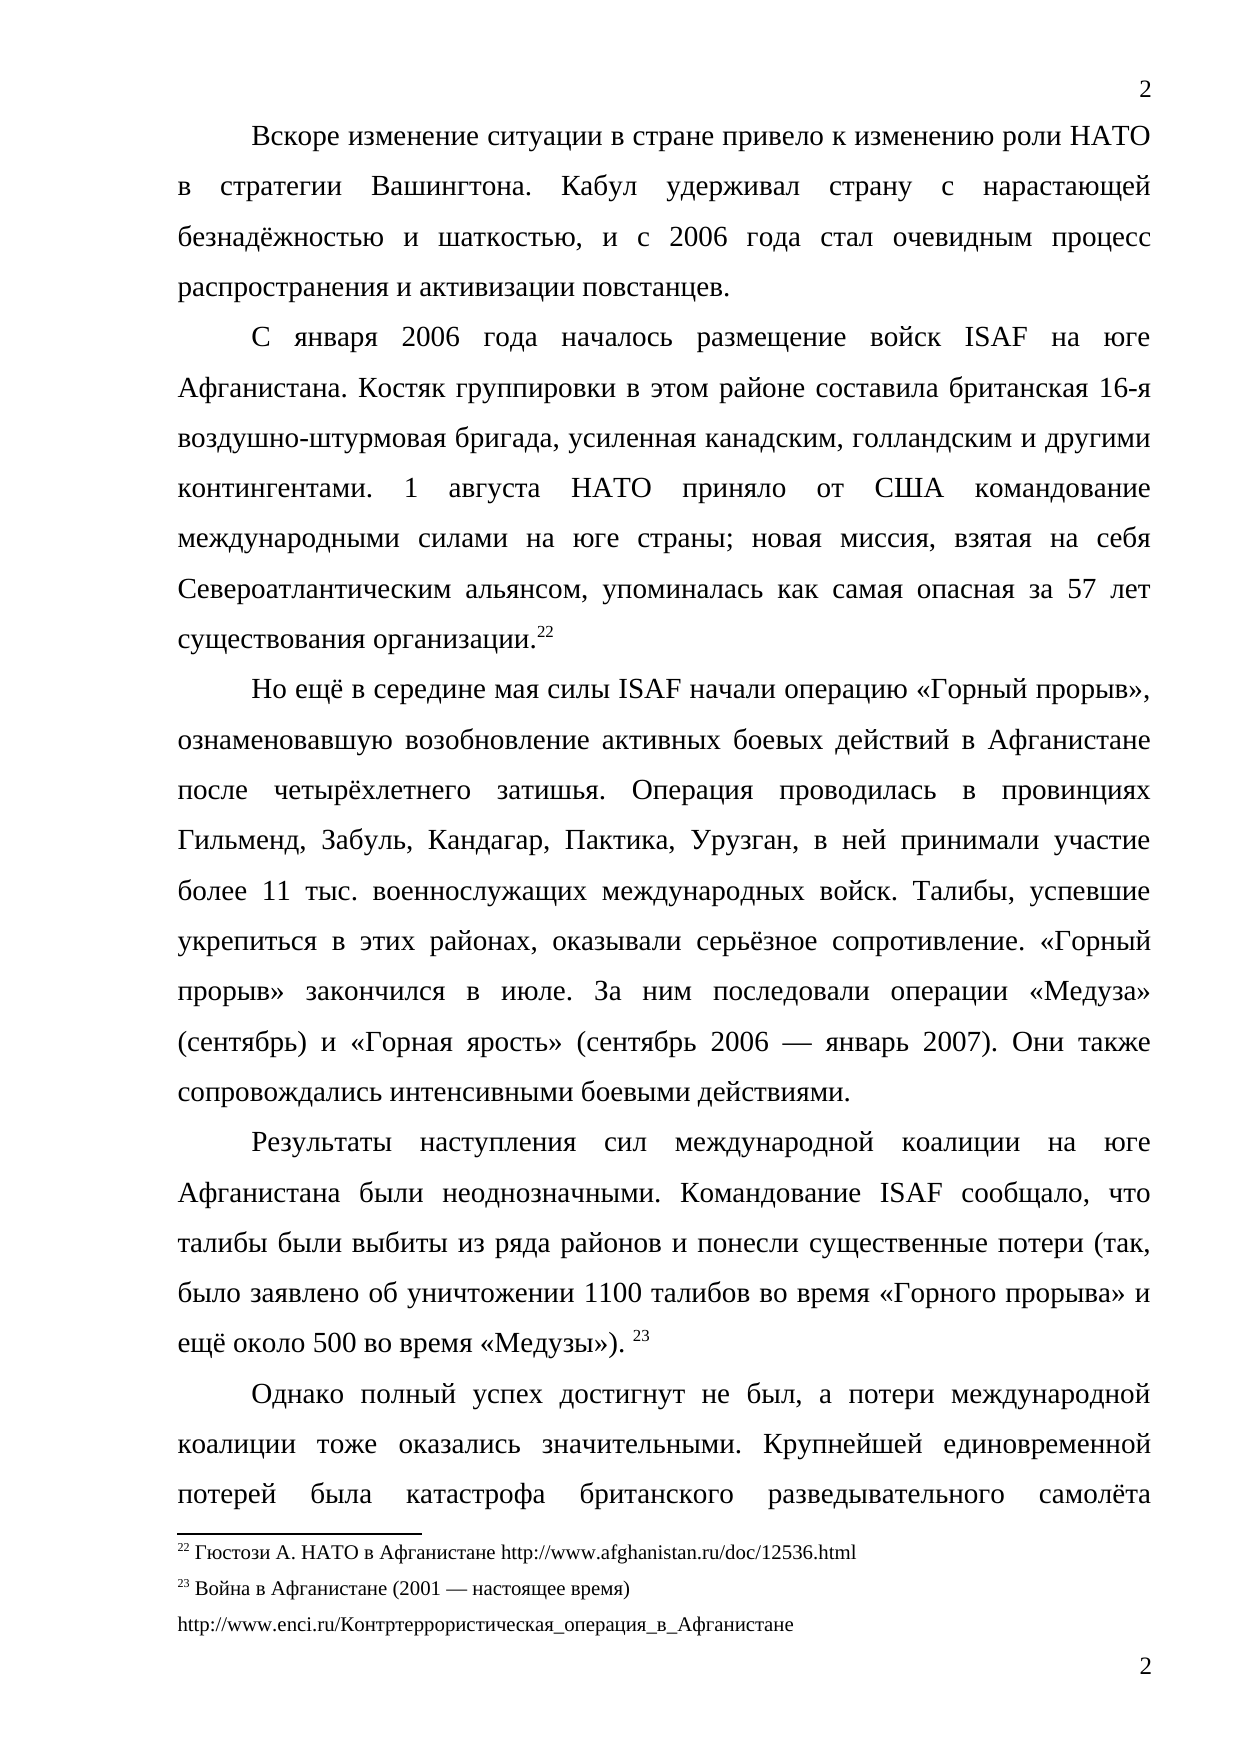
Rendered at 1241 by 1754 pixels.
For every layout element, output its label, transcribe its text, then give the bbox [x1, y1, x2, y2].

text Вскоре изменение ситуации в стране привело к изменению роли НАТО в стратегии Вашингтона. Кабул удерживал страну с нарастающей безнадёжностью и шаткостью, и с 2006 года стал очевидным процесс распространения и активизации повстанцев. [177, 118, 1152, 303]
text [177, 1376, 1152, 1510]
text Но ещё в середине мая силы ISAF начали операцию «Горный прорыв», ознаменовавшую возобновление активных боевых действий в Афганистане после четырёхлетнего затишья. Операция проводилась в провинциях Гильменд, Забуль, Кандагар, Пактика, Урузган, в ней принимали участие более 11 тыс. военнослужащих международных войск. Талибы, успевшие укрепиться в этих районах, оказывали серьёзное сопротивление. «Горный прорыв» закончился в июле. За ним последовали операции «Медуза» (сентябрь) и «Горная ярость» (сентябрь 2006 — январь 2007). Они также сопровождались интенсивными боевыми действиями. [177, 672, 1152, 1108]
text С января 2006 года началось размещение войск ISAF на юге Афганистана. Костяк группировки в этом районе составила британская 16-я воздушно-штурмовая бригада, усиленная канадским, голландским и другими контингентами. 1 августа НАТО приняло от США командование международными силами на юге страны; новая миссия, взятая на себя Североатлантическим альянсом, упоминалась как самая опасная за 57 лет существования организации. [177, 319, 1152, 655]
text Результаты наступления сил международной коалиции на юге Афганистана были неоднозначными. Командование ISAF сообщало, что талибы были выбиты из ряда районов и понесли существенные потери (так, было заявлено об уничтожении 1100 талибов во время «Горного прорыва» и ещё около 500 во время «Медузы»). [177, 1124, 1152, 1359]
